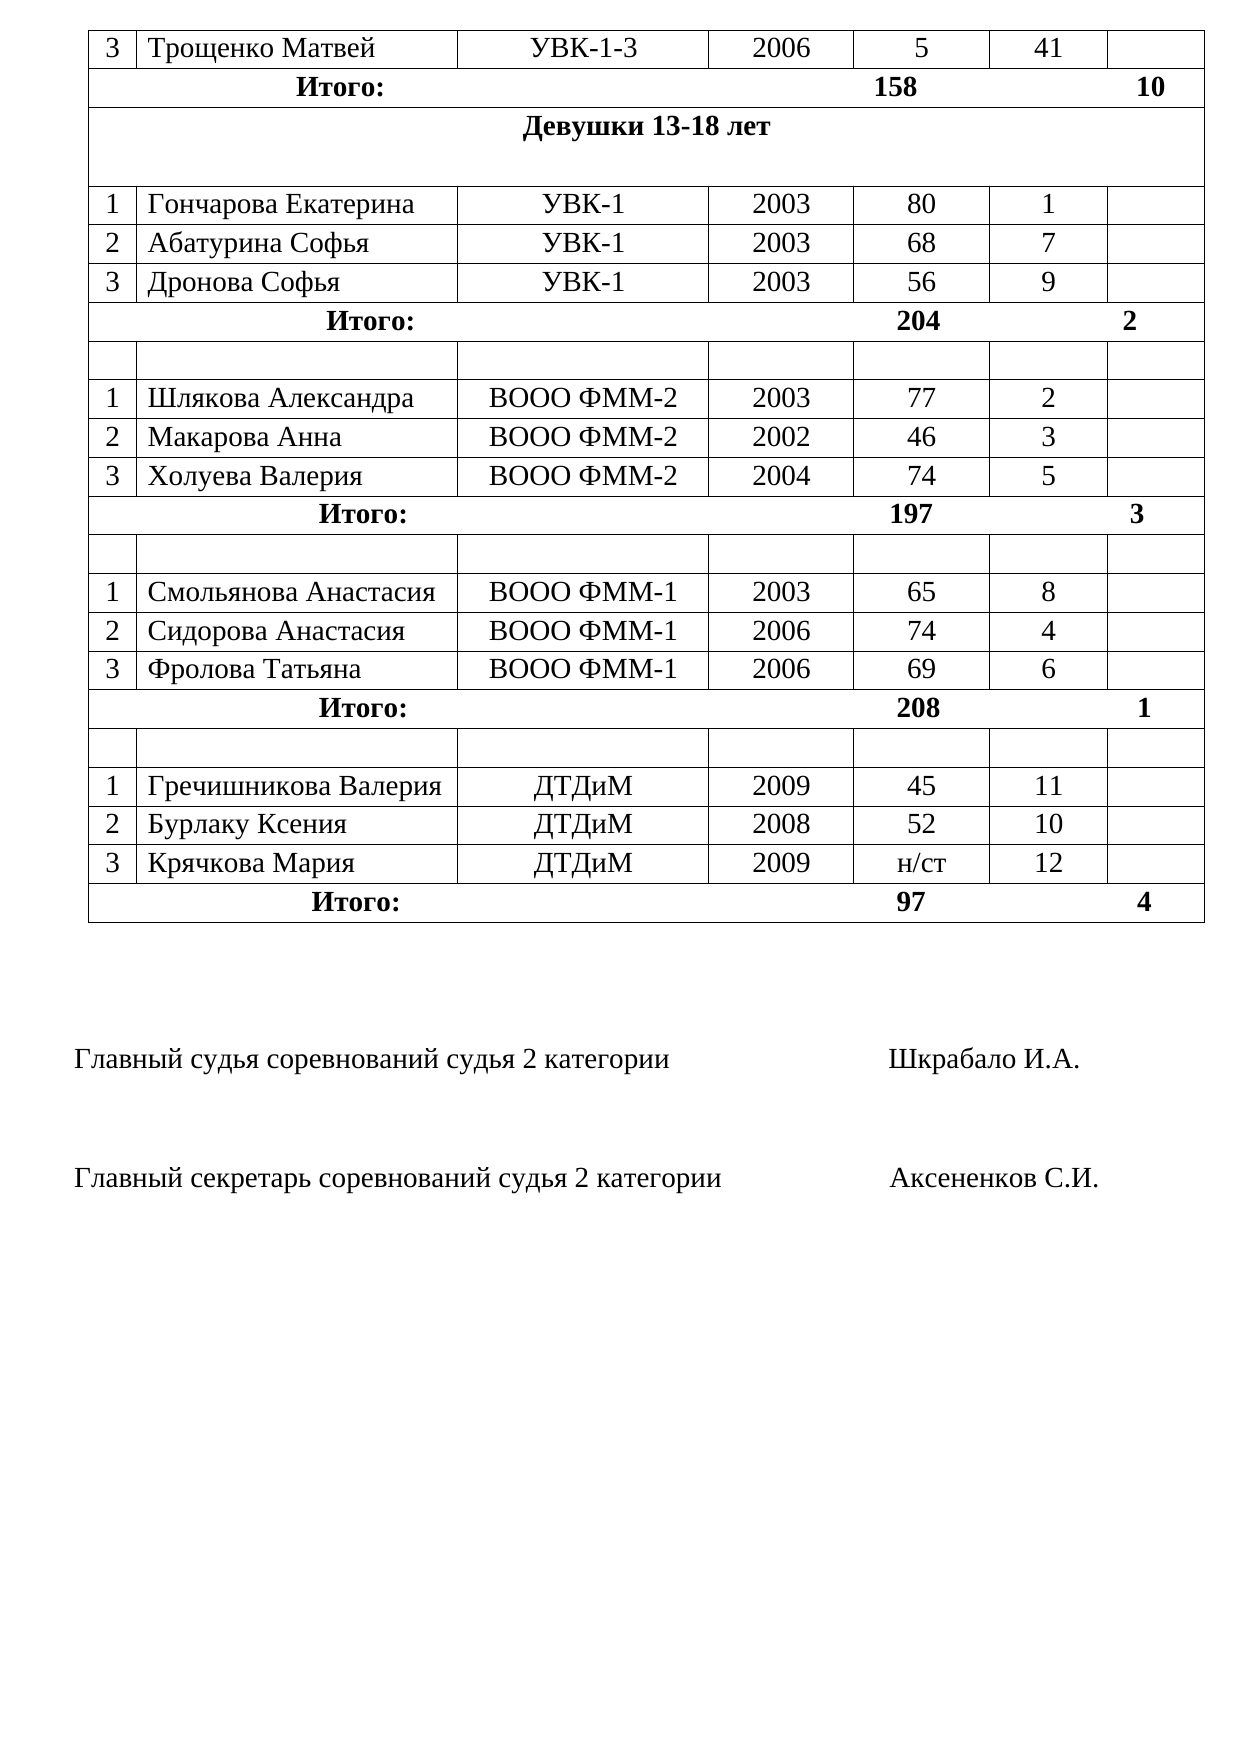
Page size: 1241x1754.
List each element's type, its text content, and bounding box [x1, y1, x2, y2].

table_cell 2006 [709, 613, 853, 651]
table_cell [990, 342, 1107, 379]
table_cell [1108, 652, 1204, 689]
table_cell Сидорова Анастасия [137, 613, 457, 651]
table_cell [89, 729, 136, 767]
table_cell [137, 342, 457, 379]
table_cell [854, 535, 989, 573]
table_cell 3 [89, 31, 136, 68]
table_cell 8 [990, 574, 1107, 612]
table_cell [854, 729, 989, 767]
table_cell 2003 [709, 574, 853, 612]
table_cell 46 [854, 419, 989, 457]
table_cell [1108, 613, 1204, 651]
table_cell 1 [990, 187, 1107, 224]
table_cell 68 [854, 225, 989, 263]
table_cell 1 [89, 574, 136, 612]
table_cell ВООО ФММ-1 [458, 613, 708, 651]
table_cell 2 [89, 419, 136, 457]
table_cell 3 [89, 264, 136, 302]
table_cell ВООО ФММ-1 [458, 652, 708, 689]
table_cell [1108, 225, 1204, 263]
table_cell 2004 [709, 458, 853, 496]
table_cell 65 [854, 574, 989, 612]
table_cell ВООО ФММ-2 [458, 380, 708, 418]
table_cell 2008 [709, 807, 853, 844]
table_cell ВООО ФММ-2 [458, 458, 708, 496]
table_cell [1108, 31, 1204, 68]
table_cell 12 [990, 845, 1107, 883]
table_cell 7 [990, 225, 1107, 263]
table_cell [990, 729, 1107, 767]
table_cell 2003 [709, 225, 853, 263]
table_cell Шлякова Александра [137, 380, 457, 418]
table_cell 2006 [709, 31, 853, 68]
table_cell 5 [990, 458, 1107, 496]
table_cell [1108, 419, 1204, 457]
table_cell [854, 342, 989, 379]
table_cell Бурлаку Ксения [137, 807, 457, 844]
text Главный судья соревнований судья 2 категории Шкрабало И.А. [74, 1042, 1152, 1075]
table_cell [137, 535, 457, 573]
table_cell [458, 342, 708, 379]
table_cell Итого: 204 2 [89, 303, 1204, 341]
table_cell [1108, 845, 1204, 883]
table_cell Крячкова Мария [137, 845, 457, 883]
table_cell 2003 [709, 187, 853, 224]
table_cell Фролова Татьяна [137, 652, 457, 689]
table_cell ДТДиМ [458, 807, 708, 844]
table_cell 3 [89, 652, 136, 689]
table_cell 74 [854, 458, 989, 496]
table_cell Трощенко Матвей [137, 31, 457, 68]
table_cell [89, 342, 136, 379]
table_cell 41 [990, 31, 1107, 68]
table_cell н/ст [854, 845, 989, 883]
table_cell [89, 535, 136, 573]
table_cell [1108, 574, 1204, 612]
table_cell УВК-1 [458, 225, 708, 263]
table_cell Абатурина Софья [137, 225, 457, 263]
text Главный секретарь соревнований судья 2 категории Аксененков С.И. [74, 1160, 1152, 1194]
table_cell 2 [89, 807, 136, 844]
table_cell [1108, 729, 1204, 767]
table_cell [1108, 342, 1204, 379]
table_cell 3 [990, 419, 1107, 457]
table_cell Дронова Софья [137, 264, 457, 302]
table_cell [709, 729, 853, 767]
table_cell 2002 [709, 419, 853, 457]
table_cell [458, 535, 708, 573]
table_cell 2003 [709, 380, 853, 418]
table_cell 2003 [709, 264, 853, 302]
table_cell 74 [854, 613, 989, 651]
table_cell Итого: 197 3 [89, 497, 1204, 534]
table_cell [1108, 535, 1204, 573]
table_cell [458, 729, 708, 767]
table_cell [1108, 264, 1204, 302]
table_cell 3 [89, 458, 136, 496]
table_cell УВК-1 [458, 187, 708, 224]
table_cell 56 [854, 264, 989, 302]
table_cell 77 [854, 380, 989, 418]
table_cell [1108, 380, 1204, 418]
table_cell [1108, 768, 1204, 806]
table_cell 11 [990, 768, 1107, 806]
table_cell Итого: 208 1 [89, 690, 1204, 728]
table_cell Макарова Анна [137, 419, 457, 457]
table_cell Итого: 97 4 [89, 884, 1204, 922]
table_cell 1 [89, 187, 136, 224]
table_cell 1 [89, 380, 136, 418]
table_cell 1 [89, 768, 136, 806]
table_cell [1108, 187, 1204, 224]
table_cell Девушки 13-18 лет [89, 108, 1204, 186]
table_cell 69 [854, 652, 989, 689]
table_cell 2 [89, 225, 136, 263]
table_cell 5 [854, 31, 989, 68]
table_cell УВК-1-3 [458, 31, 708, 68]
table_cell Гончарова Екатерина [137, 187, 457, 224]
table_cell 4 [990, 613, 1107, 651]
table_cell Смольянова Анастасия [137, 574, 457, 612]
table_cell Итого: 158 10 [89, 69, 1204, 107]
table_cell [1108, 458, 1204, 496]
table_cell [137, 729, 457, 767]
table_cell 3 [89, 845, 136, 883]
table_cell 2009 [709, 845, 853, 883]
table_cell 2 [89, 613, 136, 651]
table_cell Холуева Валерия [137, 458, 457, 496]
table_cell Гречишникова Валерия [137, 768, 457, 806]
table_cell 2006 [709, 652, 853, 689]
table_cell 45 [854, 768, 989, 806]
table_cell ВООО ФММ-2 [458, 419, 708, 457]
table_cell 6 [990, 652, 1107, 689]
table_cell 52 [854, 807, 989, 844]
table_cell 80 [854, 187, 989, 224]
table_cell ДТДиМ [458, 768, 708, 806]
table_cell [709, 342, 853, 379]
table_cell 2009 [709, 768, 853, 806]
table_cell 10 [990, 807, 1107, 844]
table_cell 2 [990, 380, 1107, 418]
table_cell ДТДиМ [458, 845, 708, 883]
table_cell 9 [990, 264, 1107, 302]
table_cell УВК-1 [458, 264, 708, 302]
table_cell [709, 535, 853, 573]
table_cell [990, 535, 1107, 573]
table_cell [1108, 807, 1204, 844]
table_cell ВООО ФММ-1 [458, 574, 708, 612]
